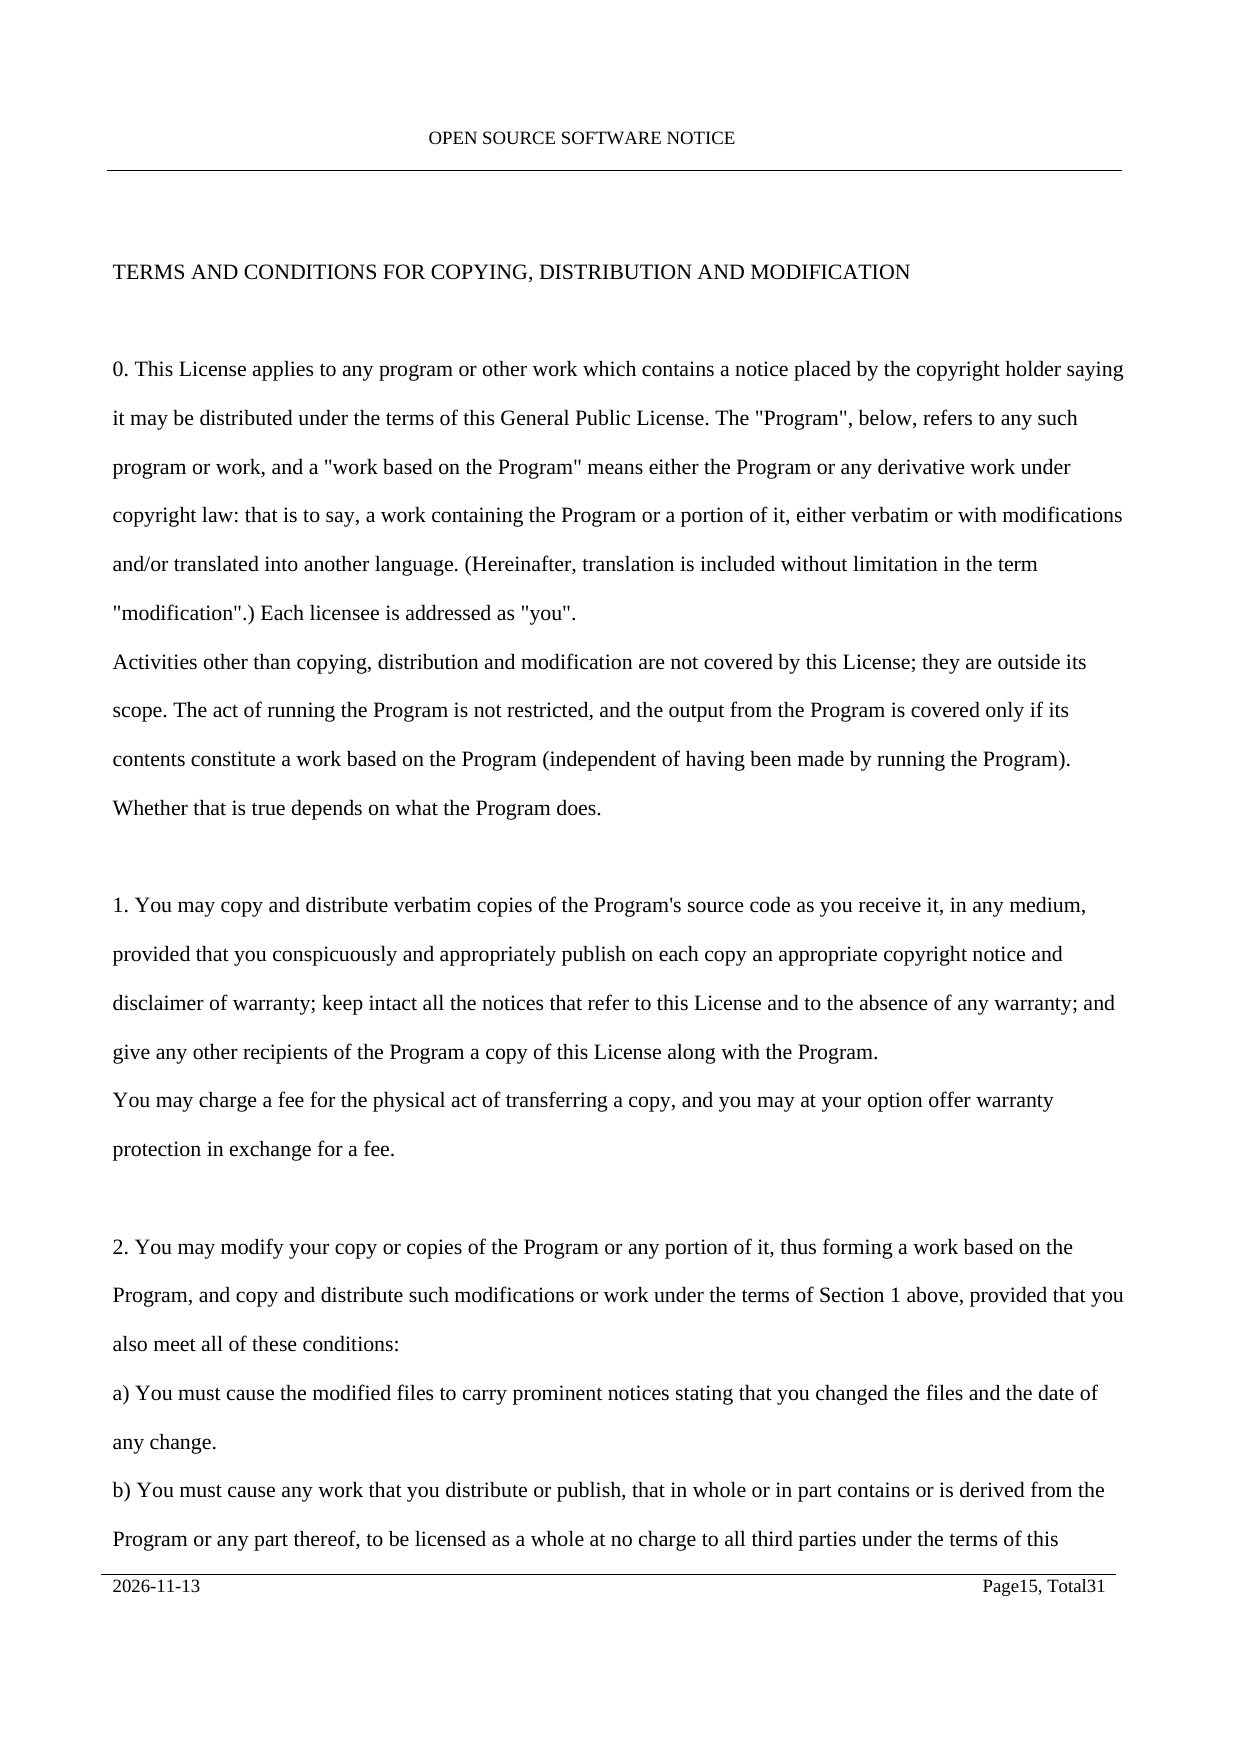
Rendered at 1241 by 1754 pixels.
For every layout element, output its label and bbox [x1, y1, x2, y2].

text [112, 206, 1128, 1555]
